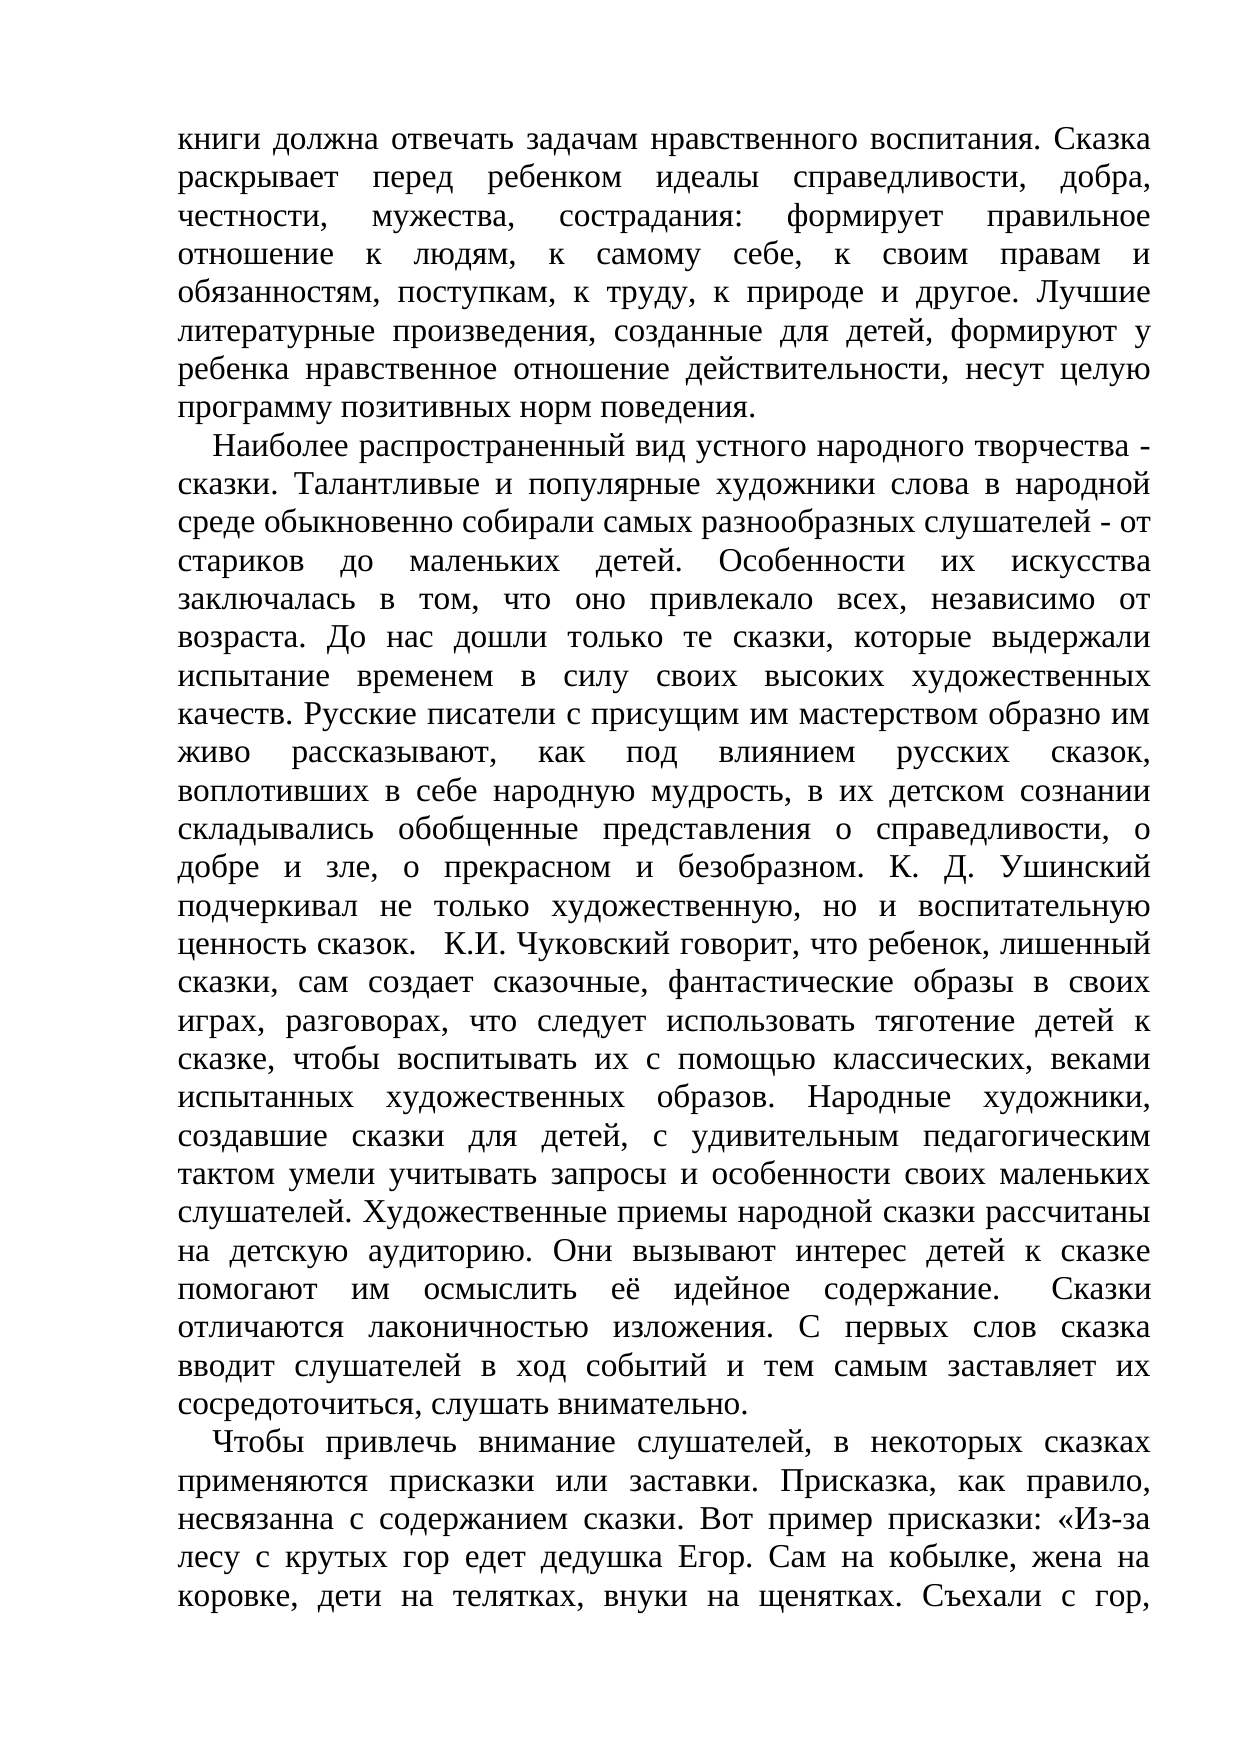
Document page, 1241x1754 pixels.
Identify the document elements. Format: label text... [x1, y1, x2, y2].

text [177, 1421, 1152, 1613]
text Наиболее распространенный вид устного народного творчества - сказки. Талантливые и популярные художники слова в народной среде обыкновенно собирали самых разнообразных слушателей - от стариков до маленьких детей. Особенности их искусства заключалась в том, что оно привлекало всех, независимо от возраста. До нас дошли только те сказки, которые выдержали испытание временем в силу своих высоких художественных качеств. Русские писатели с присущим им мастерством образно им живо рассказывают, как под влиянием русских сказок, воплотивших в себе народную мудрость, в их детском сознании складывались обобщенные представления о справедливости, о добре и зле, о прекрасном и безобразном. К. Д. Ушинский подчеркивал не только художественную, но и воспитательную ценность сказок. К.И. Чуковский говорит, что ребенок, лишенный сказки, сам создает сказочные, фантастические образы в своих играх, разговорах, что следует использовать тяготение детей к сказке, чтобы воспитывать их с помощью классических, веками испытанных художественных образов. Народные художники, создавшие сказки для детей, с удивительным педагогическим тактом умели учитывать запросы и особенности своих маленьких слушателей. Художественные приемы народной сказки рассчитаны на детскую аудиторию. Они вызывают интерес детей к сказке помогают им осмыслить её идейное содержание. Сказки отличаются лаконичностью изложения. С первых слов сказка вводит слушателей в ход событий и тем самым заставляет их сосредоточиться, слушать внимательно. [177, 425, 1152, 1421]
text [177, 118, 1152, 425]
